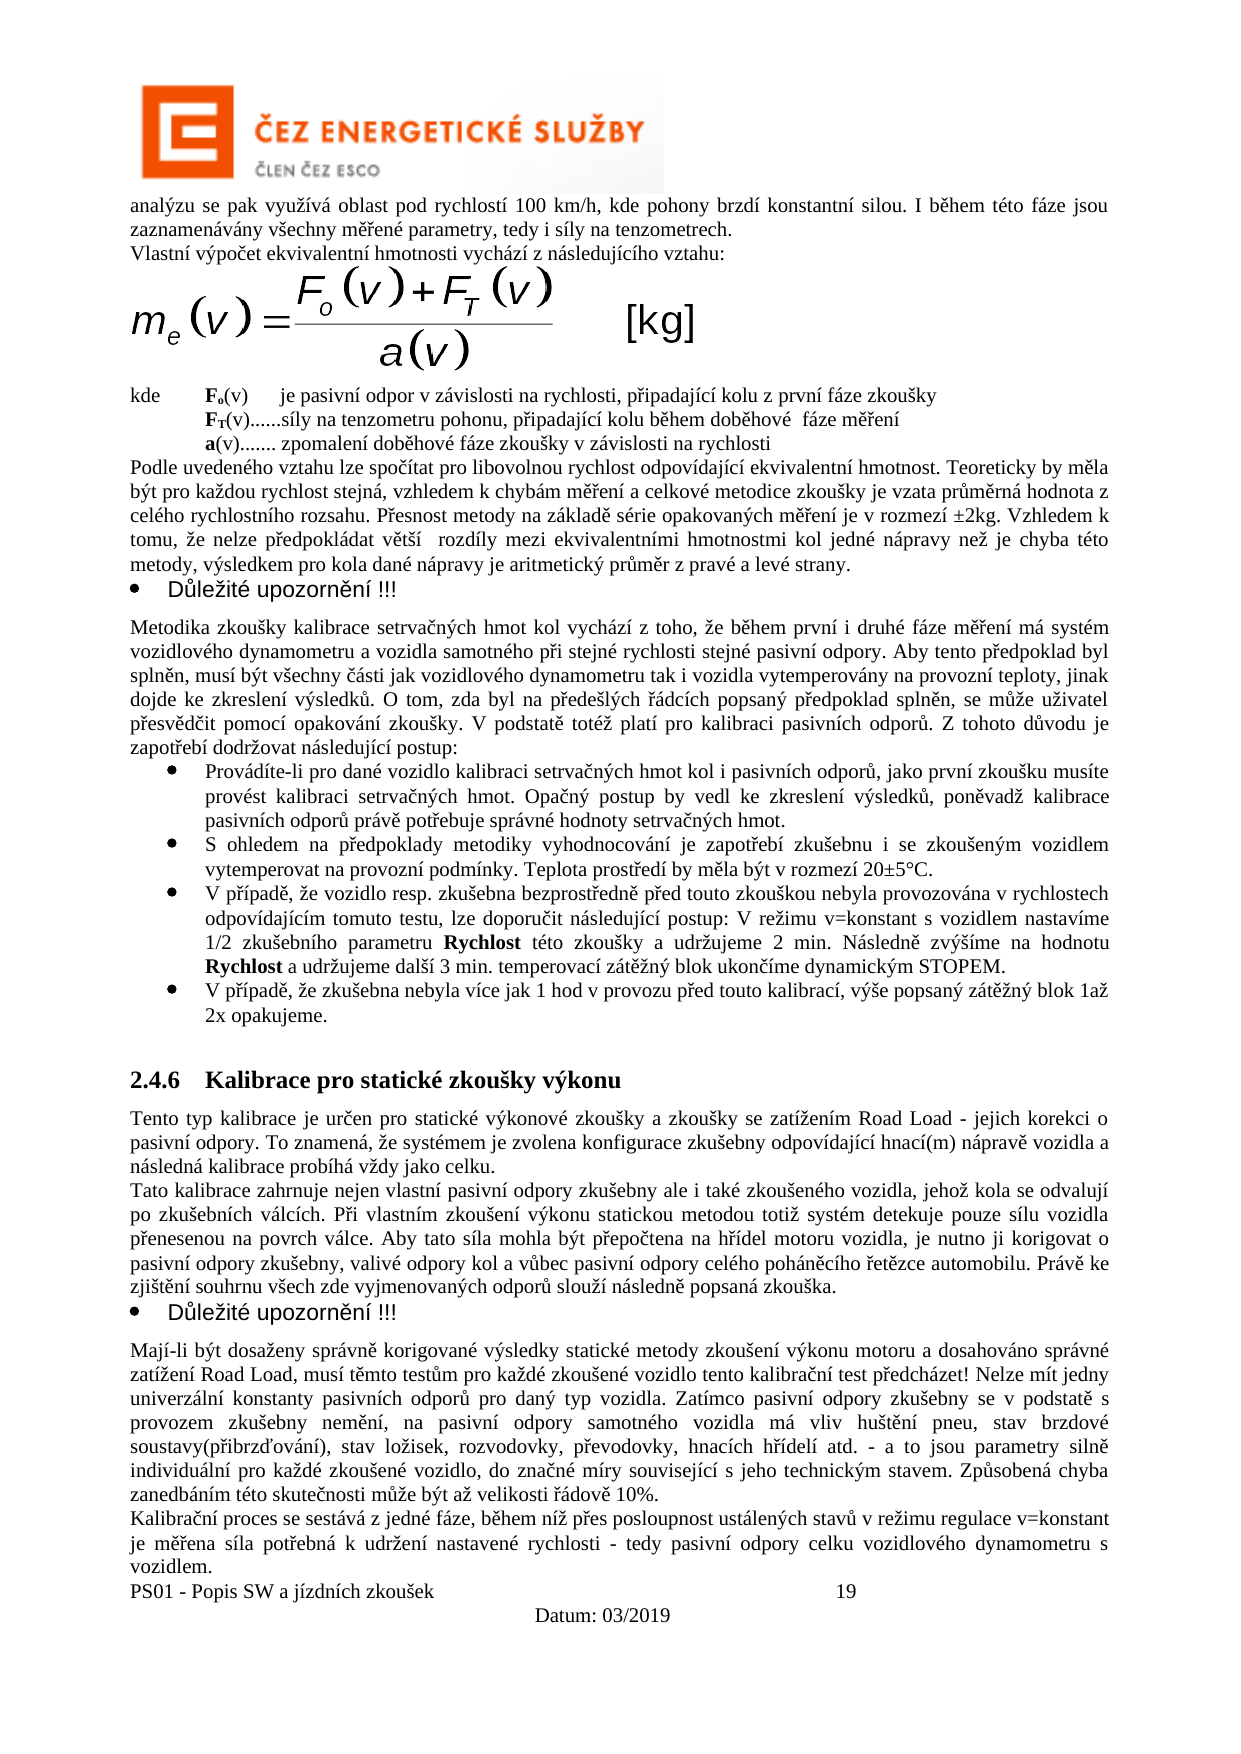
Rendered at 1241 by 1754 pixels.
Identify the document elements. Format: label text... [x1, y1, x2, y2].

text a(v)....... zpomalení doběhové fáze zkoušky v závislosti na rychlosti [130, 431, 1110, 455]
text Tato kalibrace zahrnuje nejen vlastní pasivní odpory zkušebny ale i také zkoušeného vozidla, jehož kola se odvalují po zkušebních válcích. Při vlastním zkoušení výkonu statickou metodou totiž systém detekuje pouze sílu vozidla přenesenou na povrch válce. Aby tato síla mohla být přepočtena na hřídel motoru vozidla, je nutno ji korigovat o pasivní odpory zkušebny, valivé odpory kol a vůbec pasivní odpory celého poháněcího řetězce automobilu. Právě ke zjištění souhrnu všech zde vyjmenovaných odporů slouží následně popsaná zkouška. [130, 1178, 1110, 1298]
list V případě, že vozidlo resp. zkušebna bezprostředně před touto zkouškou nebyla provozována v rychlostech odpovídajícím tomuto testu, lze doporučit následující postup: V režimu v=konstant s vozidlem nastavíme 1/2 zkušebního parametru Rychlost této zkoušky a udržujeme 2 min. Následně zvýšíme na hodnotu Rychlost a udržujeme další 3 min. temperovací zátěžný blok ukončíme dynamickým STOPEM. [167, 881, 1110, 978]
text Mají-li být dosaženy správně korigované výsledky statické metody zkoušení výkonu motoru a dosahováno správné zatížení Road Load, musí těmto testům pro každé zkoušené vozidlo tento kalibrační test předcházet! Nelze mít jedny univerzální konstanty pasivních odporů pro daný typ vozidla. Zatímco pasivní odpory zkušebny se v podstatě s provozem zkušebny nemění, na pasivní odpory samotného vozidla má vliv huštění pneu, stav brzdové soustavy(přibrzďování), stav ložisek, rozvodovky, převodovky, hnacích hřídelí atd. - a to jsou parametry silně individuální pro každé zkoušené vozidlo, do značné míry související s jeho technickým stavem. Způsobená chyba zanedbáním této skutečnosti může být až velikosti řádově 10%. [130, 1338, 1110, 1506]
picture [129, 65, 665, 194]
text Tento typ kalibrace je určen pro statické výkonové zkoušky a zkoušky se zatížením Road Load - jejich korekci o pasivní odpory. To znamená, že systémem je zvolena konfigurace zkušebny odpovídající hnací(m) nápravě vozidla a následná kalibrace probíhá vždy jako celku. [130, 1106, 1110, 1178]
text Vlastní výpočet ekvivalentní hmotnosti vychází z následujícího vztahu: [130, 241, 1110, 265]
text kde Fo(v) je pasivní odpor v závislosti na rychlosti, připadající kolu z první fáze zkoušky [130, 383, 1110, 407]
text Podle uvedeného vztahu lze spočítat pro libovolnou rychlost odpovídající ekvivalentní hmotnost. Teoreticky by měla být pro každou rychlost stejná, vzhledem k chybám měření a celkové metodice zkoušky je vzata průměrná hodnota z celého rychlostního rozsahu. Přesnost metody na základě série opakovaných měření je v rozmezí ±2kg. Vzhledem k tomu, že nelze předpokládat větší rozdíly mezi ekvivalentními hmotnostmi kol jedné nápravy než je chyba této metody, výsledkem pro kola dané nápravy je aritmetický průměr z pravé a levé strany. [130, 455, 1110, 576]
subtitle Kalibrace pro statické zkoušky výkonu [130, 1065, 1110, 1093]
text Metodika zkoušky kalibrace setrvačných hmot kol vychází z toho, že během první i druhé fáze měření má systém vozidlového dynamometru a vozidla samotného při stejné rychlosti stejné pasivní odpory. Aby tento předpoklad byl splněn, musí být všechny části jak vozidlového dynamometru tak i vozidla vytemperovány na provozní teploty, jinak dojde ke zkreslení výsledků. O tom, zda byl na předešlých řádcích popsaný předpoklad splněn, se může uživatel přesvědčit pomocí opakování zkoušky. V podstatě totéž platí pro kalibraci pasivních odporů. Z tohoto důvodu je zapotřebí dodržovat následující postup: [130, 615, 1110, 759]
list V případě, že zkušebna nebyla více jak 1 hod v provozu před touto kalibrací, výše popsaný zátěžný blok 1až 2x opakujeme. [167, 978, 1110, 1027]
text Důležité upozornění !!! [130, 576, 1110, 602]
text FT(v)......síly na tenzometru pohonu, připadající kolu během doběhové fáze měření [130, 407, 1110, 431]
list S ohledem na předpoklady metodiky vyhodnocování je zapotřebí zkušebnu i se zkoušeným vozidlem vytemperovat na provozní podmínky. Teplota prostředí by měla být v rozmezí 20±5°C. [167, 832, 1110, 881]
list Provádíte-li pro dané vozidlo kalibraci setrvačných hmot kol i pasivních odporů, jako první zkoušku musíte provést kalibraci setrvačných hmot. Opačný postup by vedl ke zkreslení výsledků, poněvadž kalibrace pasivních odporů právě potřebuje správné hodnoty setrvačných hmot. [167, 759, 1110, 832]
text Kalibrační proces se sestává z jedné fáze, během níž přes posloupnost ustálených stavů v režimu regulace v=konstant je měřena síla potřebná k udržení nastavené rychlosti - tedy pasivní odpory celku vozidlového dynamometru s vozidlem. [130, 1506, 1110, 1578]
text Důležité upozornění !!! [130, 1298, 1110, 1325]
